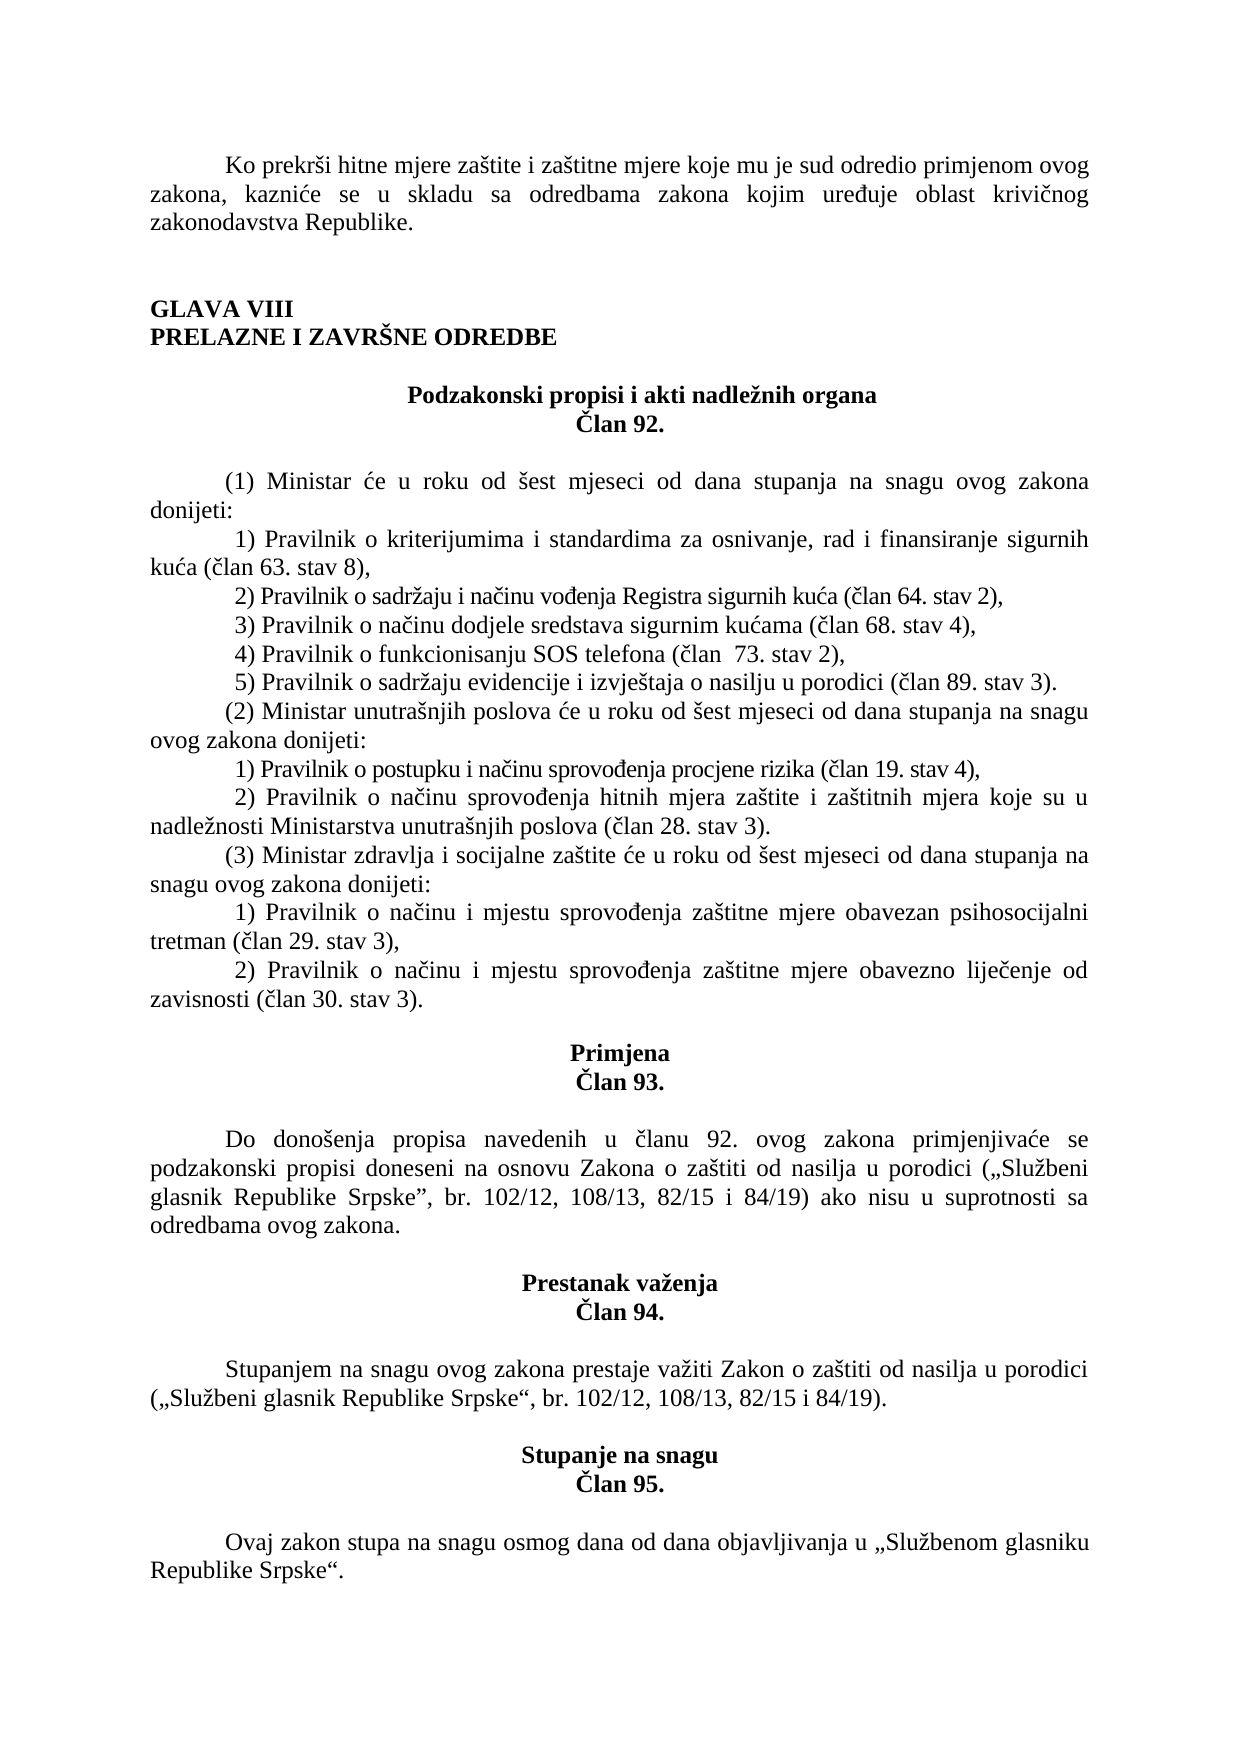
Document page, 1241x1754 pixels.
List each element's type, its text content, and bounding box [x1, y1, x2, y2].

text Stupanje na snagu [150, 1440, 1090, 1469]
text Član 92. [150, 409, 1090, 437]
text 3) Pravilnik o načinu dodjele sredstava sigurnim kućama (član 68. stav 4), [150, 610, 1090, 639]
text (2) Ministar unutrašnjih poslova će u roku od šest mjeseci od dana stupanja na snagu ovog zakona donijeti: [150, 696, 1090, 754]
text 1) Pravilnik o postupku i načinu sprovođenja procjene rizika (član 19. stav 4), [150, 754, 1090, 782]
text Član 94. [150, 1297, 1090, 1325]
text PRELAZNE I ZAVRŠNE ODREDBE [150, 322, 1090, 351]
text 2) Pravilnik o načinu i mjestu sprovođenja zaštitne mjere obavezno liječenje od zavisnosti (član 30. stav 3). [150, 955, 1090, 1012]
text Član 93. [150, 1067, 1090, 1095]
text 2) Pravilnik o načinu sprovođenja hitnih mjera zaštite i zaštitnih mjera koje su u nadležnosti Ministarstva unutrašnjih poslova (član 28. stav 3). [150, 782, 1090, 840]
text 1) Pravilnik o načinu i mjestu sprovođenja zaštitne mjere obavezan psihosocijalni tretman (član 29. stav 3), [150, 897, 1090, 955]
text 1) Pravilnik o kriterijumima i standardima za osnivanje, rad i finansiranje sigurnih kuća (član 63. stav 8), [150, 524, 1090, 581]
text Do donošenja propisa navedenih u članu 92. ovog zakona primjenjivaće se podzakonski propisi doneseni na osnovu Zakona o zaštiti od nasilja u porodici („Službeni glasnik Republike Srpske”, br. 102/12, 108/13, 82/15 i 84/19) ako nisu u suprotnosti sa odredbama ovog zakona. [150, 1124, 1090, 1239]
text Ovaj zakon stupa na snagu osmog dana od dana objavljivanja u „Službenom glasniku Republike Srpske“. [150, 1527, 1090, 1584]
list Ko prekrši hitne mjere zaštite i zaštitne mjere koje mu je sud odredio primjenom ovog zakona, kazniće se u skladu sa odredbama zakona kojim uređuje oblast krivičnog zakonodavstva Republike. [150, 150, 1090, 236]
text 4) Pravilnik o funkcionisanju SOS telefona (član 73. stav 2), [150, 639, 1090, 667]
text 5) Pravilnik o sadržaju evidencije i izvještaja o nasilju u porodici (član 89. stav 3). [150, 667, 1090, 696]
text GLAVA VIII [150, 294, 1090, 322]
text (1) Ministar će u roku od šest mjeseci od dana stupanja na snagu ovog zakona donijeti: [150, 466, 1090, 524]
text (3) Ministar zdravlja i socijalne zaštite će u roku od šest mjeseci od dana stupanja na snagu ovog zakona donijeti: [150, 840, 1090, 897]
text Podzakonski propisi i akti nadležnih organa [150, 380, 1090, 409]
text Prestanak važenja [150, 1268, 1090, 1297]
text Stupanjem na snagu ovog zakona prestaje važiti Zakon o zaštiti od nasilja u porodici („Službeni glasnik Republike Srpske“, br. 102/12, 108/13, 82/15 i 84/19). [150, 1354, 1090, 1412]
text Član 95. [150, 1469, 1090, 1498]
text Primjena [150, 1038, 1090, 1067]
text 2) Pravilnik o sadržaju i načinu vođenja Registra sigurnih kuća (član 64. stav 2), [150, 581, 1090, 610]
